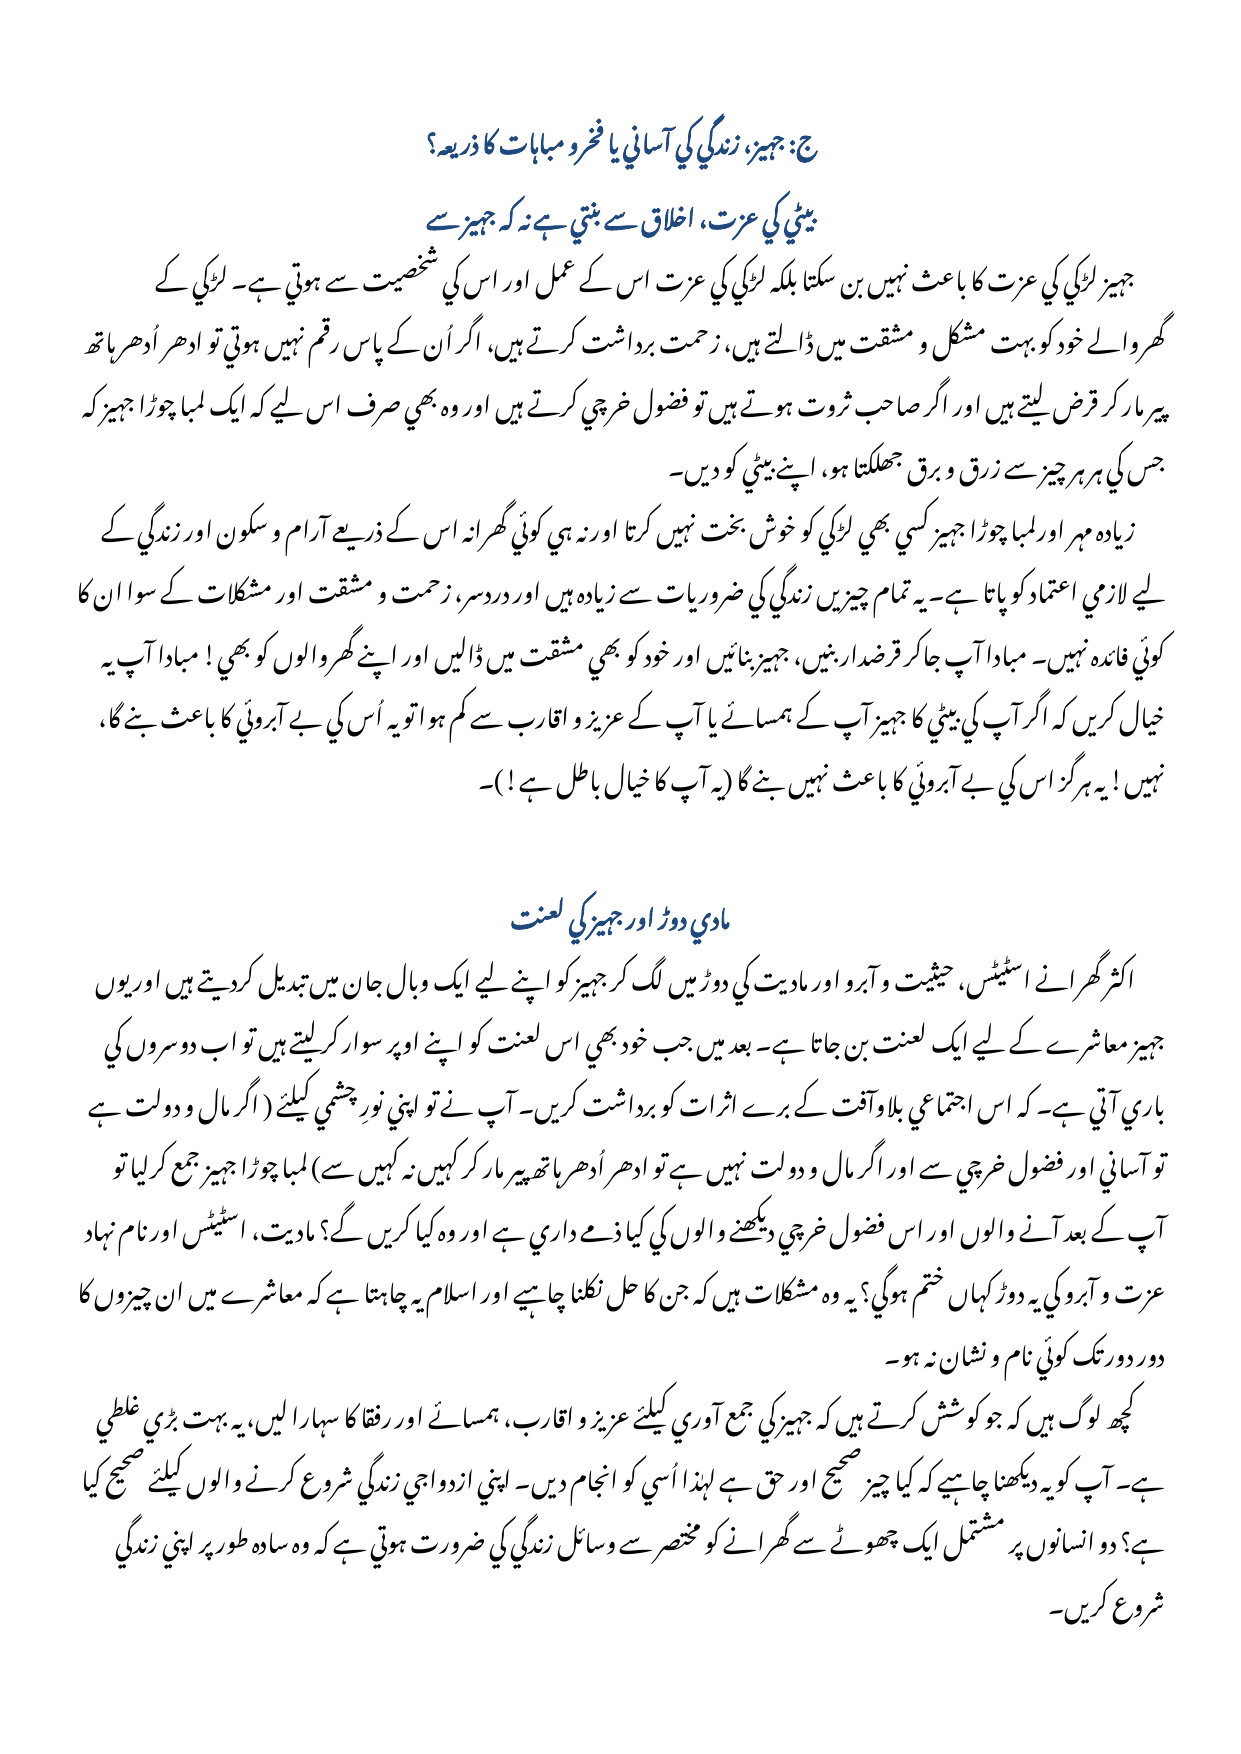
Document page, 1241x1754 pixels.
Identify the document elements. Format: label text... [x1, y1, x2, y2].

subtitle بيٹي کي عزت، اخلاق سے بنتي ہے نہ کہ جہيز سے [75, 181, 1165, 244]
text جہيز لڑکي کي عزت کا باعث نہيں بن سکتا بلکہ لڑکي کي عزت اس کے عمل اور اس کي شخصيت سے ہوتي ہے۔ لڑکي کے گھروالے خود کو بہت مشکل و مشقت ميں ڈالتے ہيں، زحمت برداشت کرتے ہيں، اگر اُن کے پاس رقم نہيں ہوتي تو ادھر اُدھر ہاتھ پير مار کر قرض ليتے ہيں اور اگر صاحب ثروت ہوتے ہيں تو فضول خرچي کرتے ہيں اور وہ بھي صرف اس ليے کہ ايک لمبا چوڑا جہيز کہ جس کي ہر ہر چيز سے زرق و برق جھلکتا ہو، اپنے بيٹي کو ديں۔ [75, 244, 1165, 494]
text اکثر گھرانے اسٹيٹس، حيثيت و آبرو اور ماديت کي دوڑ ميں لگ کر جہيز کو اپنے ليے ايک وبال جان ميں تبديل کرديتے ہيں اور يوں جہيز معاشرے کے ليے ايک لعنت بن جاتا ہے۔ بعد ميں جب خود بھي اس لعنت کو اپنے اوپر سوار کرليتے ہيں تو اب دوسروں کي باري آتي ہے۔ کہ اس اجتماعي بلاوآفت کے برے اثرات کو برداشت کريں۔ آپ نے تو اپني نورِ چشمي کيلئے ( اگر مال و دولت ہے تو آساني اور فضول خرچي سے اور اگر مال و دولت نہيں ہے تو ادھر اُدھر ہاتھ پير مار کر کہيں نہ کہيں سے) لمبا چوڑا جہيز جمع کرليا تو آپ کے بعد آنے والوں اور اس فضول خرچي ديکھنے والوں کي کيا ذمے داري ہے اور وہ کيا کريں گے؟ ماديت، اسٹيٹس اور نام نہاد عزت و آبرو کي يہ دوڑ کہاں ختم ہوگي؟ يہ وہ مشکلات ہيں کہ جن کا حل نکلنا چاہیے اور اسلام يہ چاہتا ہے کہ معاشرے ميں ان چيزوں کا دور دور تک کوئي نام و نشان نہ ہو۔ [75, 944, 1165, 1381]
subtitle مادي دوڑ اور جہيز کي لعنت [75, 881, 1165, 944]
text زيادہ مہر اورلمبا چوڑا جہيز کسي بھي لڑکي کو خوش بخت نہيں کرتا اور نہ ہي کوئي گھرانہ اس کے ذريعے آرام و سکون اور زندگي کے ليے لازمي اعتماد کو پاتا ہے۔ يہ تمام چيزيں زندگي کي ضروريات سے زيادہ ہيں اور دردسر، زحمت و مشقت اور مشکلات کے سوا ان کا کوئي فائدہ نہيں۔ مبادا آپ جاکر قرضدار بنيں، جہيز بنائيں اور خود کو بھي مشقت ميں ڈاليں اور اپنے گھروالوں کو بھي! مبادا آپ يہ خيال کريں کہ اگر آپ کي بيٹي کا جہيز آپ کے ہمسائے يا آپ کے عزيز و اقارب سے کم ہوا تو يہ اُس کي بے آبروئي کا باعث بنے گا، نہيں! يہ ہرگز اس کي بے آبروئي کا باعث نہيں بنے گا (يہ آپ کا خيال باطل ہے!)۔ [75, 494, 1165, 806]
text کچھ لوگ ہيں کہ جو کوشش کرتے ہيں کہ جہيز کي جمع آوري کيلئے عزيز و اقارب، ہمسائے اور رفقا کا سہارا ليں، يہ بہت بڑي غلطي ہے۔ آپ کو يہ ديکھنا چاہیے کہ کيا چيز صحيح اور حق ہے لہٰذا اُسي کو انجام ديں۔ اپني ازدواجي زندگي شروع کرنے والوں کيلئے صحيح کيا ہے؟ دو انسانوں پر مشتمل ايک چھوٹے سے گھرانے کو مختصر سے وسائل زندگي کي ضرورت ہوتي ہے کہ وہ سادہ طور پر اپني زندگي شروع کريں۔ [75, 1381, 1165, 1631]
subtitle ج: جہيز، زندگي کي آساني يا فخرو مباہات کا ذريعہ؟ [75, 106, 1165, 169]
